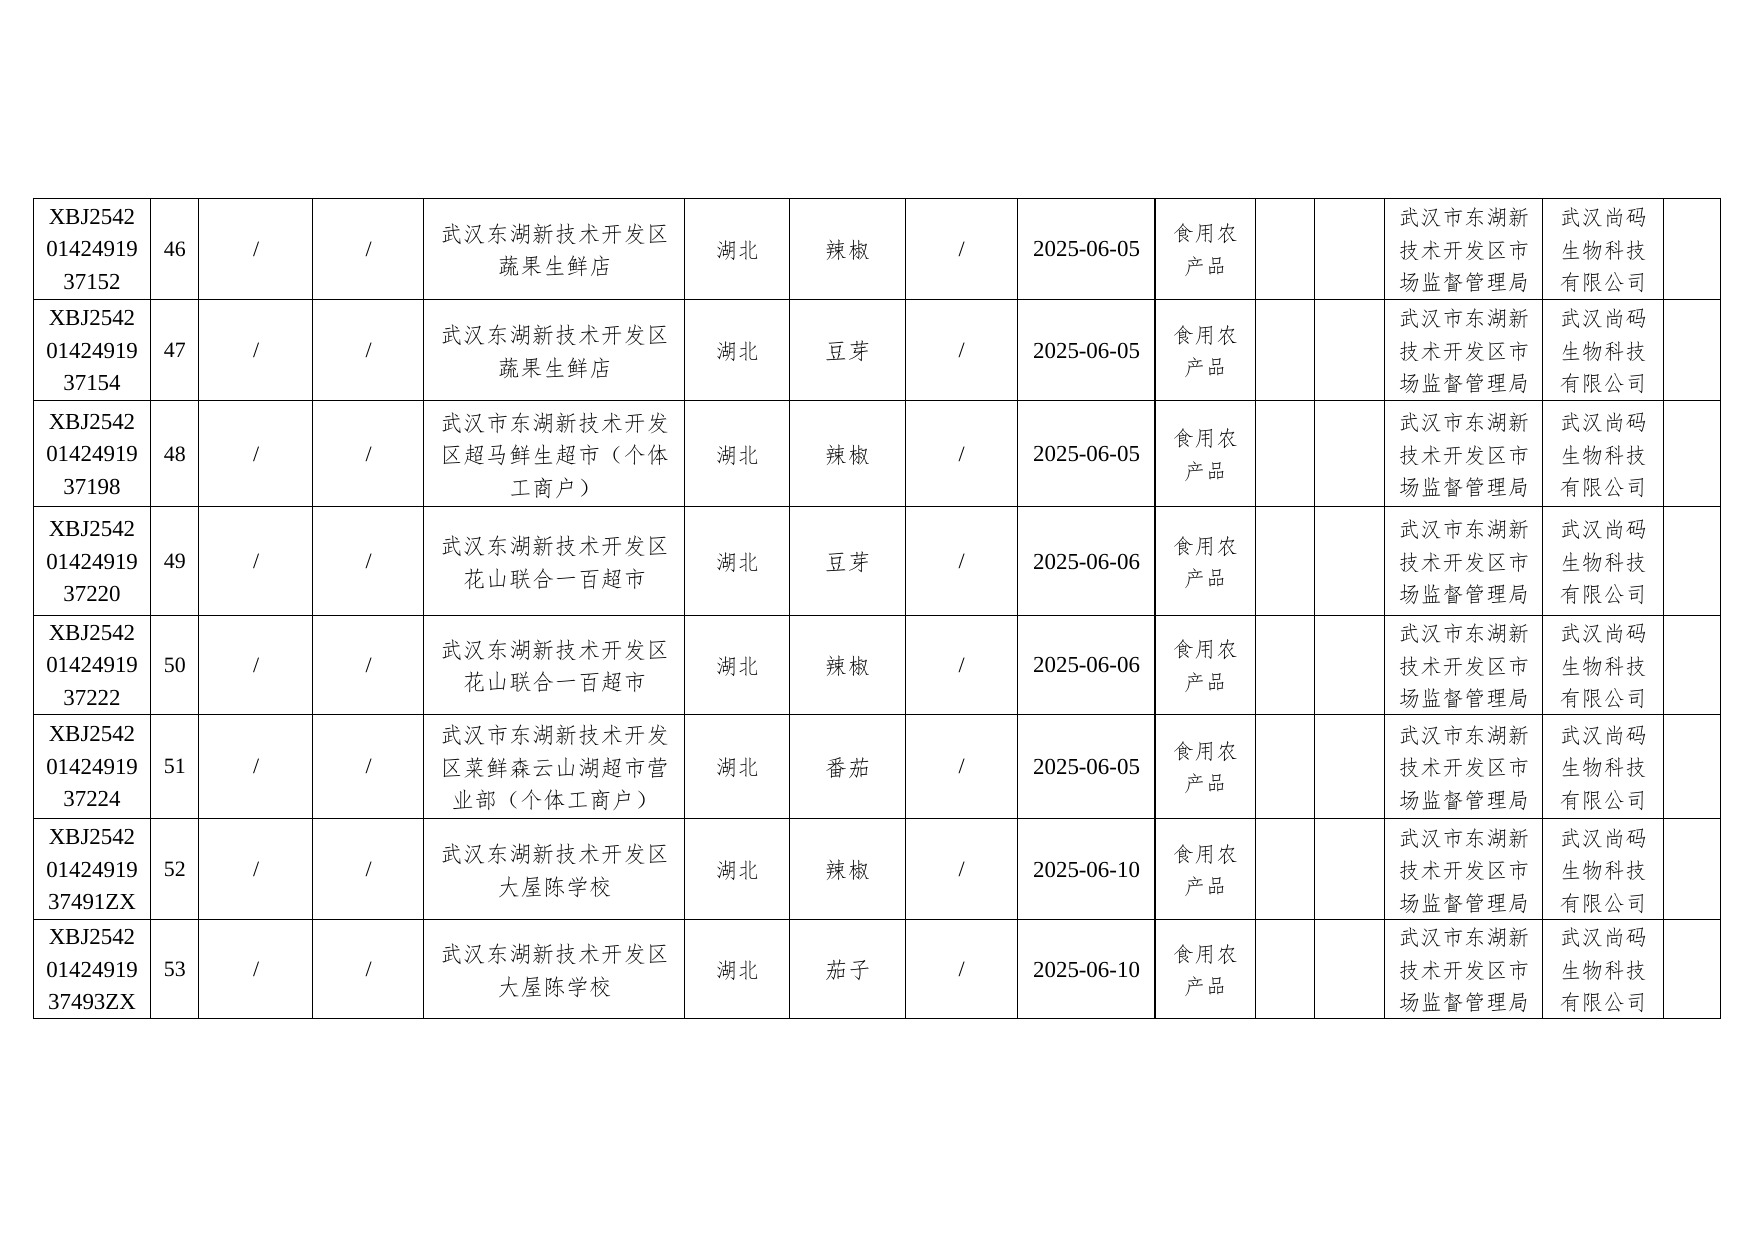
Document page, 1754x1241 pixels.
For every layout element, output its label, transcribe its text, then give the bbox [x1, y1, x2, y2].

table_cell 武汉东湖新技术开发区大屋陈学校 [424, 819, 684, 919]
table_cell 武汉市东湖新技术开发区市场监督管理局 [1385, 616, 1542, 713]
table_cell 2025-06-06 [1018, 616, 1154, 713]
table_cell 武汉市东湖新技术开发区市场监督管理局 [1385, 507, 1542, 615]
table_cell / [906, 401, 1017, 506]
table_cell 53 [151, 920, 198, 1018]
table_cell / [313, 819, 423, 919]
table_cell 49 [151, 507, 198, 615]
table_cell [1315, 401, 1384, 506]
table_cell 2025-06-06 [1018, 507, 1154, 615]
table_cell 食用农产品 [1156, 715, 1255, 818]
table_cell 湖北 [685, 401, 789, 506]
table_cell XBJ25420142491937198 [34, 401, 150, 506]
table_cell [1315, 199, 1384, 299]
table_cell 湖北 [685, 920, 789, 1018]
table_cell 番茄 [790, 715, 905, 818]
table_cell 武汉尚码生物科技有限公司 [1543, 300, 1663, 400]
table_cell 武汉市东湖新技术开发区市场监督管理局 [1385, 401, 1542, 506]
table_cell 辣椒 [790, 819, 905, 919]
table_cell 2025-06-05 [1018, 199, 1154, 299]
table_cell 武汉东湖新技术开发区蔬果生鲜店 [424, 199, 684, 299]
table_cell 食用农产品 [1156, 199, 1255, 299]
table_cell [1315, 300, 1384, 400]
table_cell 武汉市东湖新技术开发区菜鲜森云山湖超市营业部（个体工商户） [424, 715, 684, 818]
table_cell 武汉东湖新技术开发区花山联合一百超市 [424, 507, 684, 615]
table_cell / [199, 401, 312, 506]
table_cell / [906, 300, 1017, 400]
table_cell / [906, 616, 1017, 713]
table_cell [1664, 715, 1720, 818]
table_cell / [313, 507, 423, 615]
table_cell 辣椒 [790, 199, 905, 299]
table_cell [1664, 300, 1720, 400]
table_cell 47 [151, 300, 198, 400]
table_cell [1315, 715, 1384, 818]
table_cell 48 [151, 401, 198, 506]
table_cell 食用农产品 [1156, 819, 1255, 919]
table_cell / [313, 920, 423, 1018]
table_cell XBJ25420142491937491ZX [34, 819, 150, 919]
table_cell 46 [151, 199, 198, 299]
table_cell / [313, 199, 423, 299]
table_cell 食用农产品 [1156, 300, 1255, 400]
table_cell [1664, 616, 1720, 713]
table_cell 武汉市东湖新技术开发区市场监督管理局 [1385, 819, 1542, 919]
table_cell 食用农产品 [1156, 507, 1255, 615]
table_cell 茄子 [790, 920, 905, 1018]
table_cell 武汉尚码生物科技有限公司 [1543, 819, 1663, 919]
table_cell [1664, 507, 1720, 615]
table_cell 武汉尚码生物科技有限公司 [1543, 199, 1663, 299]
table_cell [1256, 401, 1314, 506]
table_cell 湖北 [685, 199, 789, 299]
table_cell / [199, 616, 312, 713]
table_cell [1256, 300, 1314, 400]
table_cell [1256, 819, 1314, 919]
table_cell [1315, 616, 1384, 713]
table_cell 武汉尚码生物科技有限公司 [1543, 507, 1663, 615]
table_cell 武汉东湖新技术开发区蔬果生鲜店 [424, 300, 684, 400]
table_cell 武汉市东湖新技术开发区市场监督管理局 [1385, 920, 1542, 1018]
table_cell 武汉东湖新技术开发区大屋陈学校 [424, 920, 684, 1018]
table_cell 50 [151, 616, 198, 713]
table_cell / [906, 920, 1017, 1018]
table_cell 武汉尚码生物科技有限公司 [1543, 920, 1663, 1018]
table_cell [1315, 920, 1384, 1018]
table_cell / [313, 401, 423, 506]
table_cell XBJ25420142491937222 [34, 616, 150, 713]
table_cell 豆芽 [790, 507, 905, 615]
table_cell 51 [151, 715, 198, 818]
table_cell 辣椒 [790, 401, 905, 506]
table_cell / [313, 715, 423, 818]
table_cell 武汉尚码生物科技有限公司 [1543, 616, 1663, 713]
table_cell 武汉市东湖新技术开发区市场监督管理局 [1385, 199, 1542, 299]
table_cell 豆芽 [790, 300, 905, 400]
table_cell 食用农产品 [1156, 920, 1255, 1018]
table_cell / [313, 300, 423, 400]
table_cell / [313, 616, 423, 713]
table_cell 武汉市东湖新技术开发区市场监督管理局 [1385, 715, 1542, 818]
table_cell 武汉市东湖新技术开发区超马鲜生超市（个体工商户） [424, 401, 684, 506]
table_cell / [906, 507, 1017, 615]
table_cell [1664, 199, 1720, 299]
table_cell [1315, 507, 1384, 615]
table_cell 2025-06-05 [1018, 715, 1154, 818]
table_cell / [199, 920, 312, 1018]
table_cell XBJ25420142491937493ZX [34, 920, 150, 1018]
table_cell 52 [151, 819, 198, 919]
table_cell 武汉尚码生物科技有限公司 [1543, 401, 1663, 506]
table_cell 武汉尚码生物科技有限公司 [1543, 715, 1663, 818]
table_cell XBJ25420142491937154 [34, 300, 150, 400]
table_cell 湖北 [685, 300, 789, 400]
table_cell / [199, 819, 312, 919]
table_cell [1256, 920, 1314, 1018]
table_cell XBJ25420142491937152 [34, 199, 150, 299]
table_cell / [199, 507, 312, 615]
table_cell 湖北 [685, 616, 789, 713]
table_cell XBJ25420142491937220 [34, 507, 150, 615]
table_cell / [906, 819, 1017, 919]
table_cell 食用农产品 [1156, 616, 1255, 713]
table_cell [1664, 920, 1720, 1018]
table_cell [1664, 401, 1720, 506]
table_cell [1256, 507, 1314, 615]
table_cell [1256, 715, 1314, 818]
table_cell 湖北 [685, 819, 789, 919]
table_cell / [199, 300, 312, 400]
table_cell 武汉市东湖新技术开发区市场监督管理局 [1385, 300, 1542, 400]
table_cell / [199, 715, 312, 818]
table_cell 辣椒 [790, 616, 905, 713]
table_cell [1664, 819, 1720, 919]
table_cell 2025-06-05 [1018, 300, 1154, 400]
table_cell 湖北 [685, 507, 789, 615]
table_cell / [199, 199, 312, 299]
table_cell 2025-06-10 [1018, 819, 1154, 919]
table_cell 2025-06-10 [1018, 920, 1154, 1018]
table_cell [1256, 616, 1314, 713]
table_cell [1315, 819, 1384, 919]
table_cell 湖北 [685, 715, 789, 818]
table_cell XBJ25420142491937224 [34, 715, 150, 818]
table_cell 武汉东湖新技术开发区花山联合一百超市 [424, 616, 684, 713]
table_cell / [906, 715, 1017, 818]
table_cell 食用农产品 [1156, 401, 1255, 506]
table_cell [1256, 199, 1314, 299]
table_cell / [906, 199, 1017, 299]
table_cell 2025-06-05 [1018, 401, 1154, 506]
